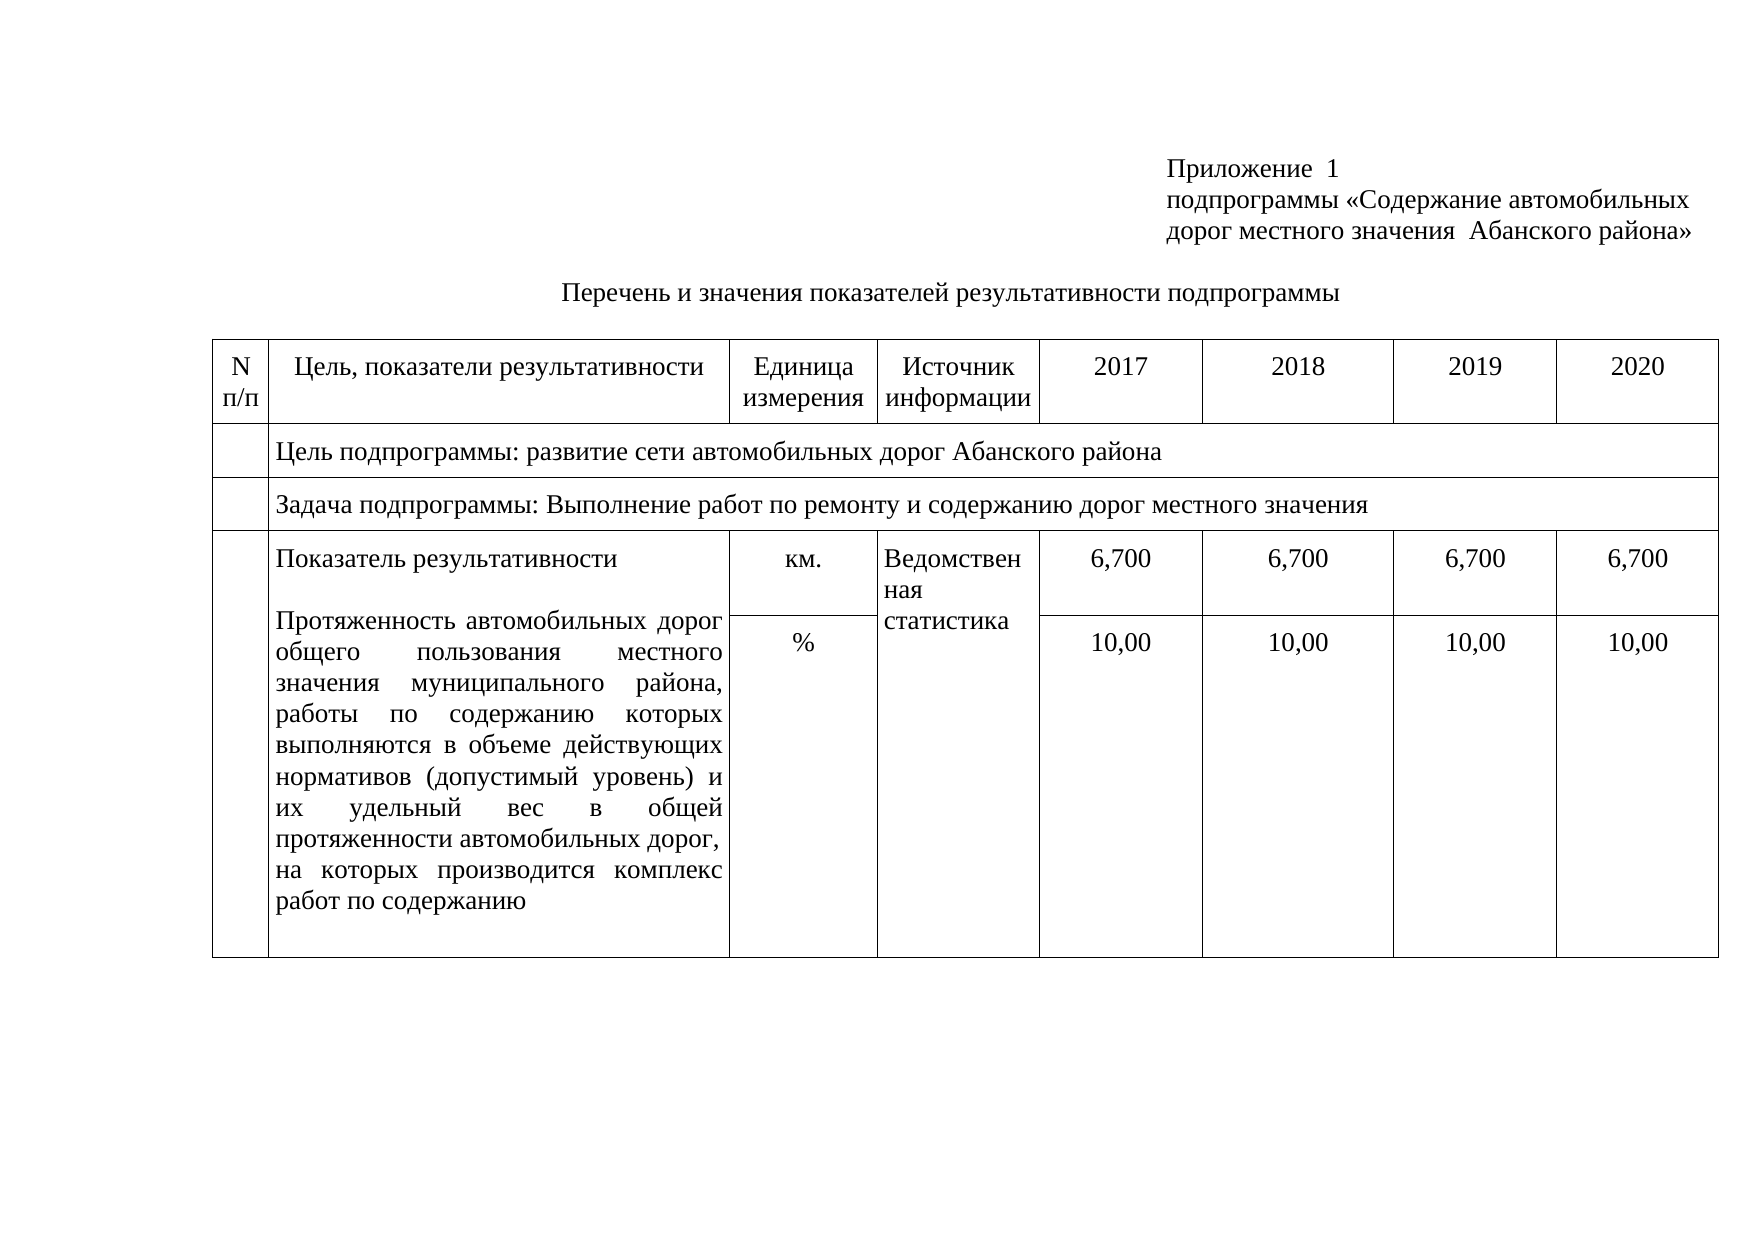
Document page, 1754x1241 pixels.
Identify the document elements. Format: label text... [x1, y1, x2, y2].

table_cell Показатель результативности Протяженность автомобильных дорог общего пользования местного значения муниципального района, работы по содержанию которых выполняются в объеме действующих нормативов (допустимый уровень) и их удельный вес в общей протяженности автомобильных дорог, на которых производится комплекс работ по содержанию [269, 531, 729, 957]
table_cell 10,00 [1394, 616, 1556, 957]
table_cell 6,700 [1394, 531, 1556, 614]
text Перечень и значения показателей результативности подпрограммы [207, 276, 1695, 307]
table_header Источник информации [878, 340, 1039, 423]
table_header Единица измерения [730, 340, 877, 423]
text дорог местного значения Абанского района» [207, 214, 1695, 245]
table_header 2018 [1203, 340, 1393, 423]
text подпрограммы «Содержание автомобильных [207, 183, 1695, 214]
table_cell Цель подпрограммы: развитие сети автомобильных дорог Абанского района [269, 424, 1718, 477]
table_cell Задача подпрограммы: Выполнение работ по ремонту и содержанию дорог местного значения [269, 478, 1718, 530]
table_cell [213, 478, 268, 530]
table_cell 10,00 [1203, 616, 1393, 957]
table_header 2019 [1394, 340, 1556, 423]
text Приложение 1 [207, 152, 1695, 183]
table_cell 10,00 [1040, 616, 1202, 957]
table_cell 10,00 [1557, 616, 1718, 957]
table_cell [213, 531, 268, 957]
table_cell 6,700 [1557, 531, 1718, 614]
table_cell Ведомственная статистика [878, 531, 1039, 957]
table_cell 6,700 [1203, 531, 1393, 614]
table_cell % [730, 616, 877, 957]
table_header 2020 [1557, 340, 1718, 423]
table_header N п/п [213, 340, 268, 423]
table_cell км. [730, 531, 877, 614]
table_header 2017 [1040, 340, 1202, 423]
table_cell [213, 424, 268, 477]
table_header Цель, показатели результативности [269, 340, 729, 423]
table_cell 6,700 [1040, 531, 1202, 614]
